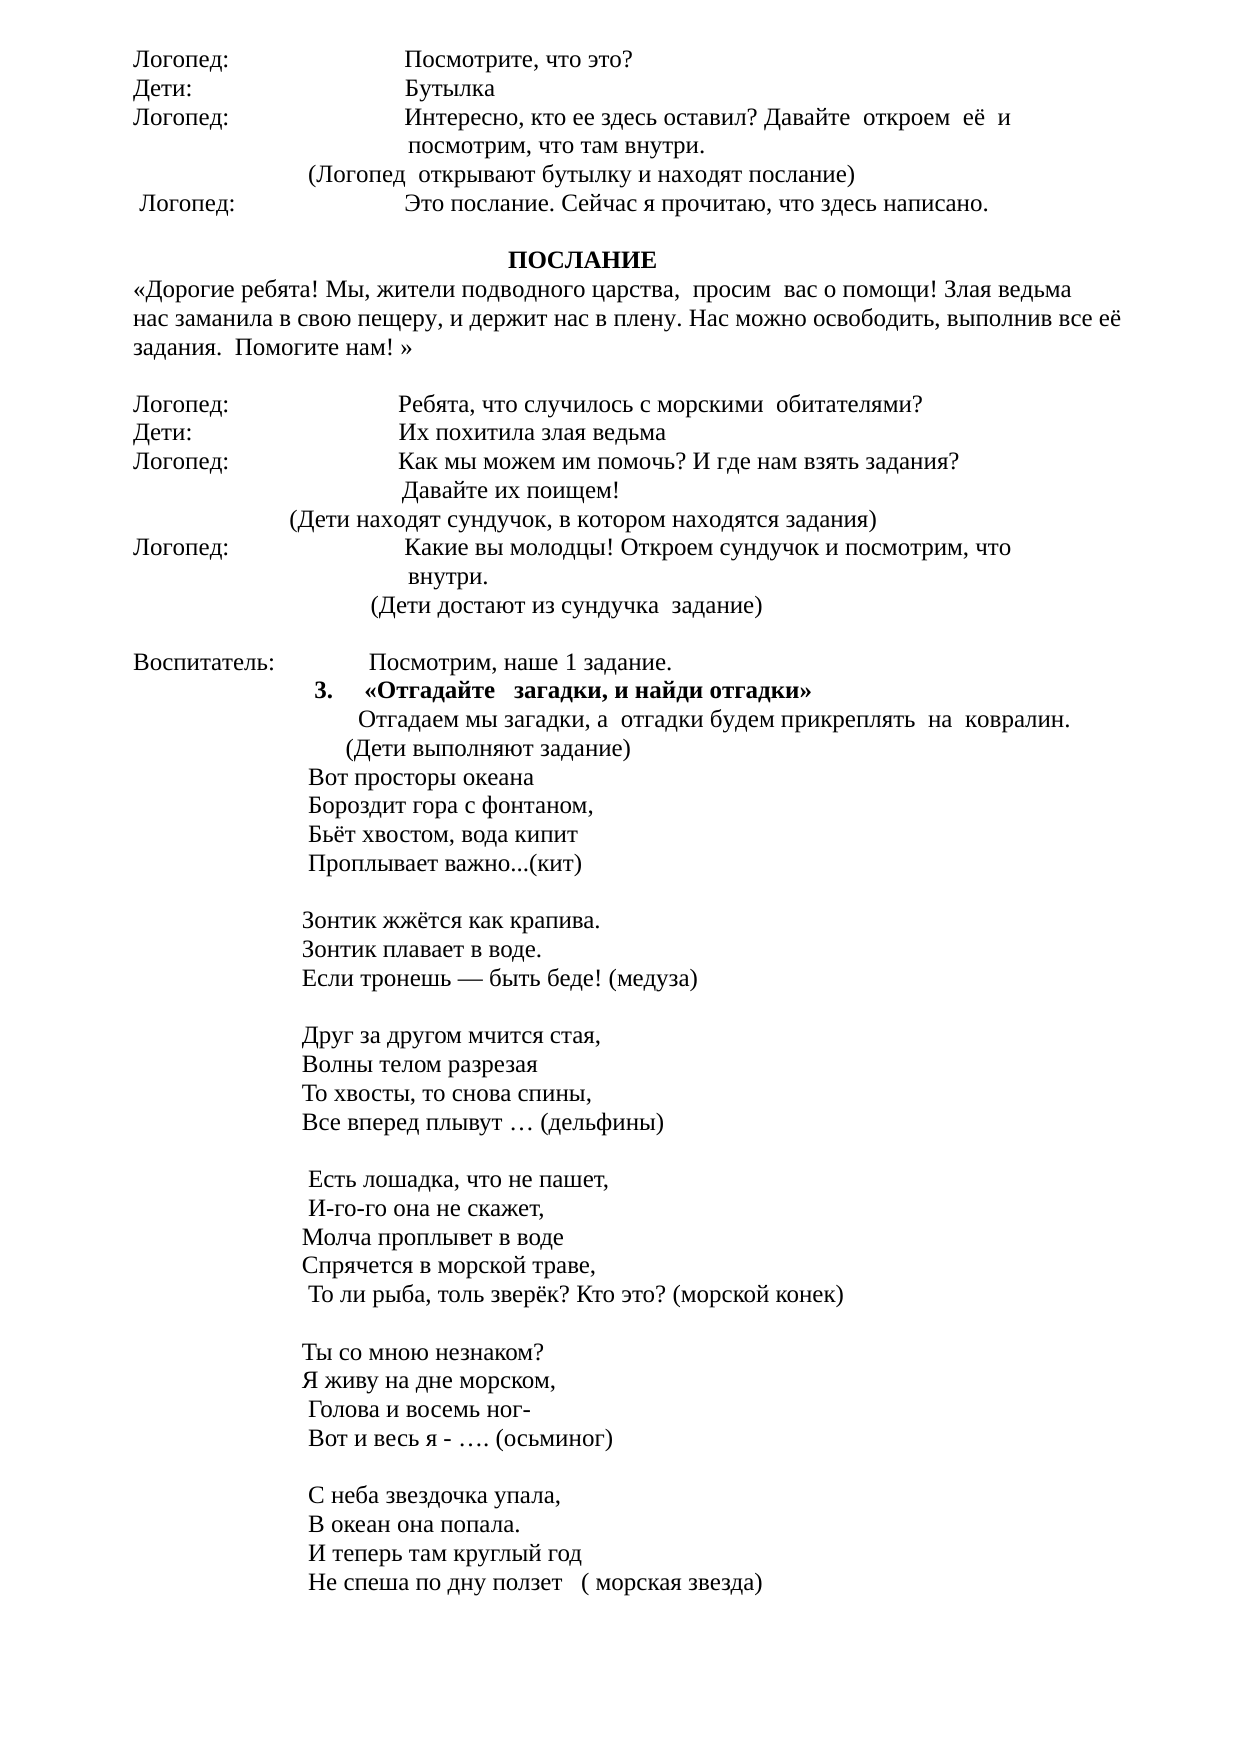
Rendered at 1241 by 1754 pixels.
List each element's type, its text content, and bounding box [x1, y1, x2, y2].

text Бороздит гора с фонтаном, [133, 790, 1196, 819]
text Не спеша по дну ползет ( морская звезда) [133, 1567, 1196, 1595]
text Вот и весь я - …. (осьминог) [133, 1423, 1196, 1452]
text Логопед: Ребята, что случилось с морскими обитателями? [133, 389, 1196, 417]
text Давайте их поищем! [133, 475, 1196, 504]
text Дети: Бутылка [133, 73, 1196, 102]
text 3. «Отгадайте загадки, и найди отгадки» [133, 675, 1196, 704]
text Волны телом разрезая [133, 1049, 1196, 1078]
text (Дети находят сундучок, в котором находятся задания) [133, 504, 1196, 532]
text нас заманила в свою пещеру, и держит нас в плену. Нас можно освободить, выполнив все её задания. Помогите нам! » [133, 303, 1196, 361]
text И теперь там круглый год [133, 1538, 1196, 1567]
text (Дети достают из сундучка задание) [133, 590, 1196, 619]
text Логопед: Какие вы молодцы! Откроем сундучок и посмотрим, что [133, 532, 1196, 561]
text Дети: Их похитила злая ведьма [133, 417, 1196, 446]
text Воспитатель: Посмотрим, наше 1 задание. [133, 647, 1196, 675]
text Проплывает важно...(кит) [133, 848, 1196, 877]
text Вот просторы океана [133, 762, 1196, 790]
text То ли рыба, толь зверёк? Кто это? (морской конек) [133, 1279, 1196, 1308]
text Если тронешь — быть беде! (медуза) [133, 963, 1196, 992]
text Ты со мною незнаком? [133, 1337, 1196, 1365]
text И-го-го она не скажет, [133, 1193, 1196, 1222]
text Зонтик плавает в воде. [133, 934, 1196, 963]
text Я живу на дне морском, [133, 1365, 1196, 1394]
text Логопед: Интересно, кто ее здесь оставил? Давайте откроем её и [133, 102, 1196, 131]
text (Дети выполняют задание) [133, 733, 1196, 762]
text ПОСЛАНИЕ [133, 246, 1196, 274]
text Отгадаем мы загадки, а отгадки будем прикреплять на ковралин. [133, 704, 1196, 733]
text Логопед: Это послание. Сейчас я прочитаю, что здесь написано. [133, 188, 1196, 217]
text Молча проплывет в воде [133, 1222, 1196, 1250]
text Логопед: Как мы можем им помочь? И где нам взять задания? [133, 446, 1196, 475]
text «Дорогие ребята! Мы, жители подводного царства, просим вас о помощи! Злая ведьма [133, 274, 1196, 303]
text Бьёт хвостом, вода кипит [133, 819, 1196, 848]
text Логопед: Посмотрите, что это? [133, 44, 1196, 73]
text Зонтик жжётся как крапива. [133, 905, 1196, 934]
text То хвосты, то снова спины, [133, 1078, 1196, 1107]
text Есть лошадка, что не пашет, [133, 1164, 1196, 1193]
text Все вперед плывут … (дельфины) [133, 1107, 1196, 1135]
text В океан она попала. [133, 1509, 1196, 1538]
text Друг за другом мчится стая, [133, 1020, 1196, 1049]
text Спрячется в морской траве, [133, 1250, 1196, 1279]
text С неба звездочка упала, [133, 1480, 1196, 1509]
text (Логопед открывают бутылку и находят послание) [133, 159, 1196, 188]
text посмотрим, что там внутри. [133, 131, 1196, 159]
text Голова и восемь ног- [133, 1394, 1196, 1423]
text внутри. [133, 561, 1196, 590]
